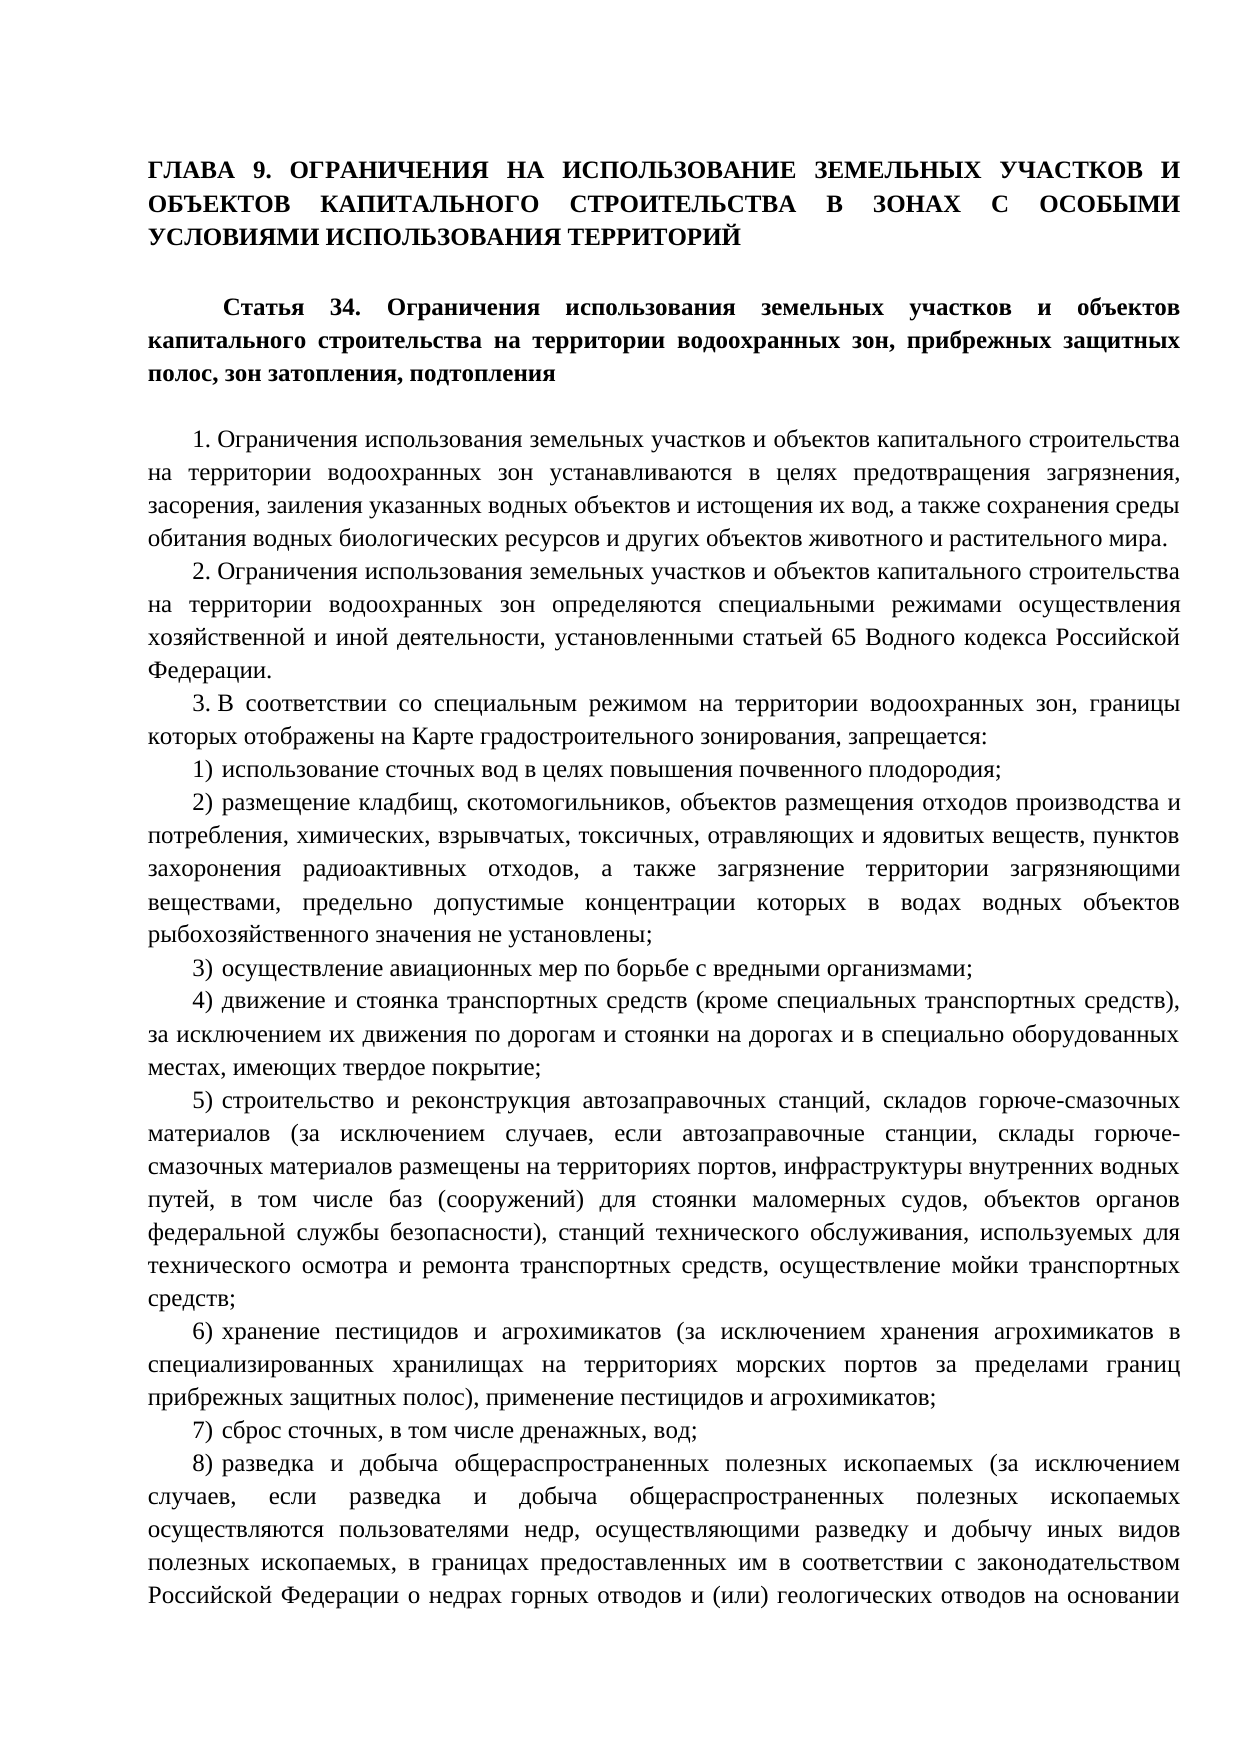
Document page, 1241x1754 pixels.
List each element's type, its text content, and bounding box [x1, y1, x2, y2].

list Ограничения использования земельных участков и объектов капитального строительства на территории водоохранных зон определяются специальными режимами осуществления хозяйственной и иной деятельности, установленными статьей 65 Водного кодекса Российской Федерации. [148, 556, 1181, 684]
list использование сточных вод в целях повышения почвенного плодородия; [148, 754, 1181, 783]
list ГЛАВА 9. ОГРАНИЧЕНИЯ НА ИСПОЛЬЗОВАНИЕ ЗЕМЕЛЬНЫХ УЧАСТКОВ И ОБЪЕКТОВ КАПИТАЛЬНОГО СТРОИТЕЛЬСТВА В ЗОНАХ С ОСОБЫМИ УСЛОВИЯМИ ИСПОЛЬЗОВАНИЯ ТЕРРИТОРИЙ [148, 156, 1181, 250]
list размещение кладбищ, скотомогильников, объектов размещения отходов производства и потребления, химических, взрывчатых, токсичных, отравляющих и ядовитых веществ, пунктов захоронения радиоактивных отходов, а также загрязнение территории загрязняющими веществами, предельно допустимые концентрации которых в водах водных объектов рыбохозяйственного значения не установлены; [148, 787, 1181, 948]
list строительство и реконструкция автозаправочных станций, складов горюче-смазочных материалов (за исключением случаев, если автозаправочные станции, склады горюче-смазочных материалов размещены на территориях портов, инфраструктуры внутренних водных путей, в том числе баз (сооружений) для стоянки маломерных судов, объектов органов федеральной службы безопасности), станций технического обслуживания, используемых для технического осмотра и ремонта транспортных средств, осуществление мойки транспортных средств; [148, 1085, 1181, 1312]
list В соответствии со специальным режимом на территории водоохранных зон, границы которых отображены на Карте градостроительного зонирования, запрещается: [148, 688, 1181, 750]
list сброс сточных, в том числе дренажных, вод; [148, 1415, 1181, 1444]
list хранение пестицидов и агрохимикатов (за исключением хранения агрохимикатов в специализированных хранилищах на территориях морских портов за пределами границ прибрежных защитных полос), применение пестицидов и агрохимикатов; [148, 1316, 1181, 1411]
list Ограничения использования земельных участков и объектов капитального строительства на территории водоохранных зон устанавливаются в целях предотвращения загрязнения, засорения, заиления указанных водных объектов и истощения их вод, а также сохранения среды обитания водных биологических ресурсов и других объектов животного и растительного мира. [148, 424, 1181, 552]
list движение и стоянка транспортных средств (кроме специальных транспортных средств), за исключением их движения по дорогам и стоянки на дорогах и в специально оборудованных местах, имеющих твердое покрытие; [148, 986, 1181, 1080]
list осуществление авиационных мер по борьбе с вредными организмами; [148, 953, 1181, 981]
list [148, 1448, 1181, 1609]
list Статья 34. Ограничения использования земельных участков и объектов капитального строительства на территории водоохранных зон, прибрежных защитных полос, зон затопления, подтопления [148, 292, 1181, 387]
